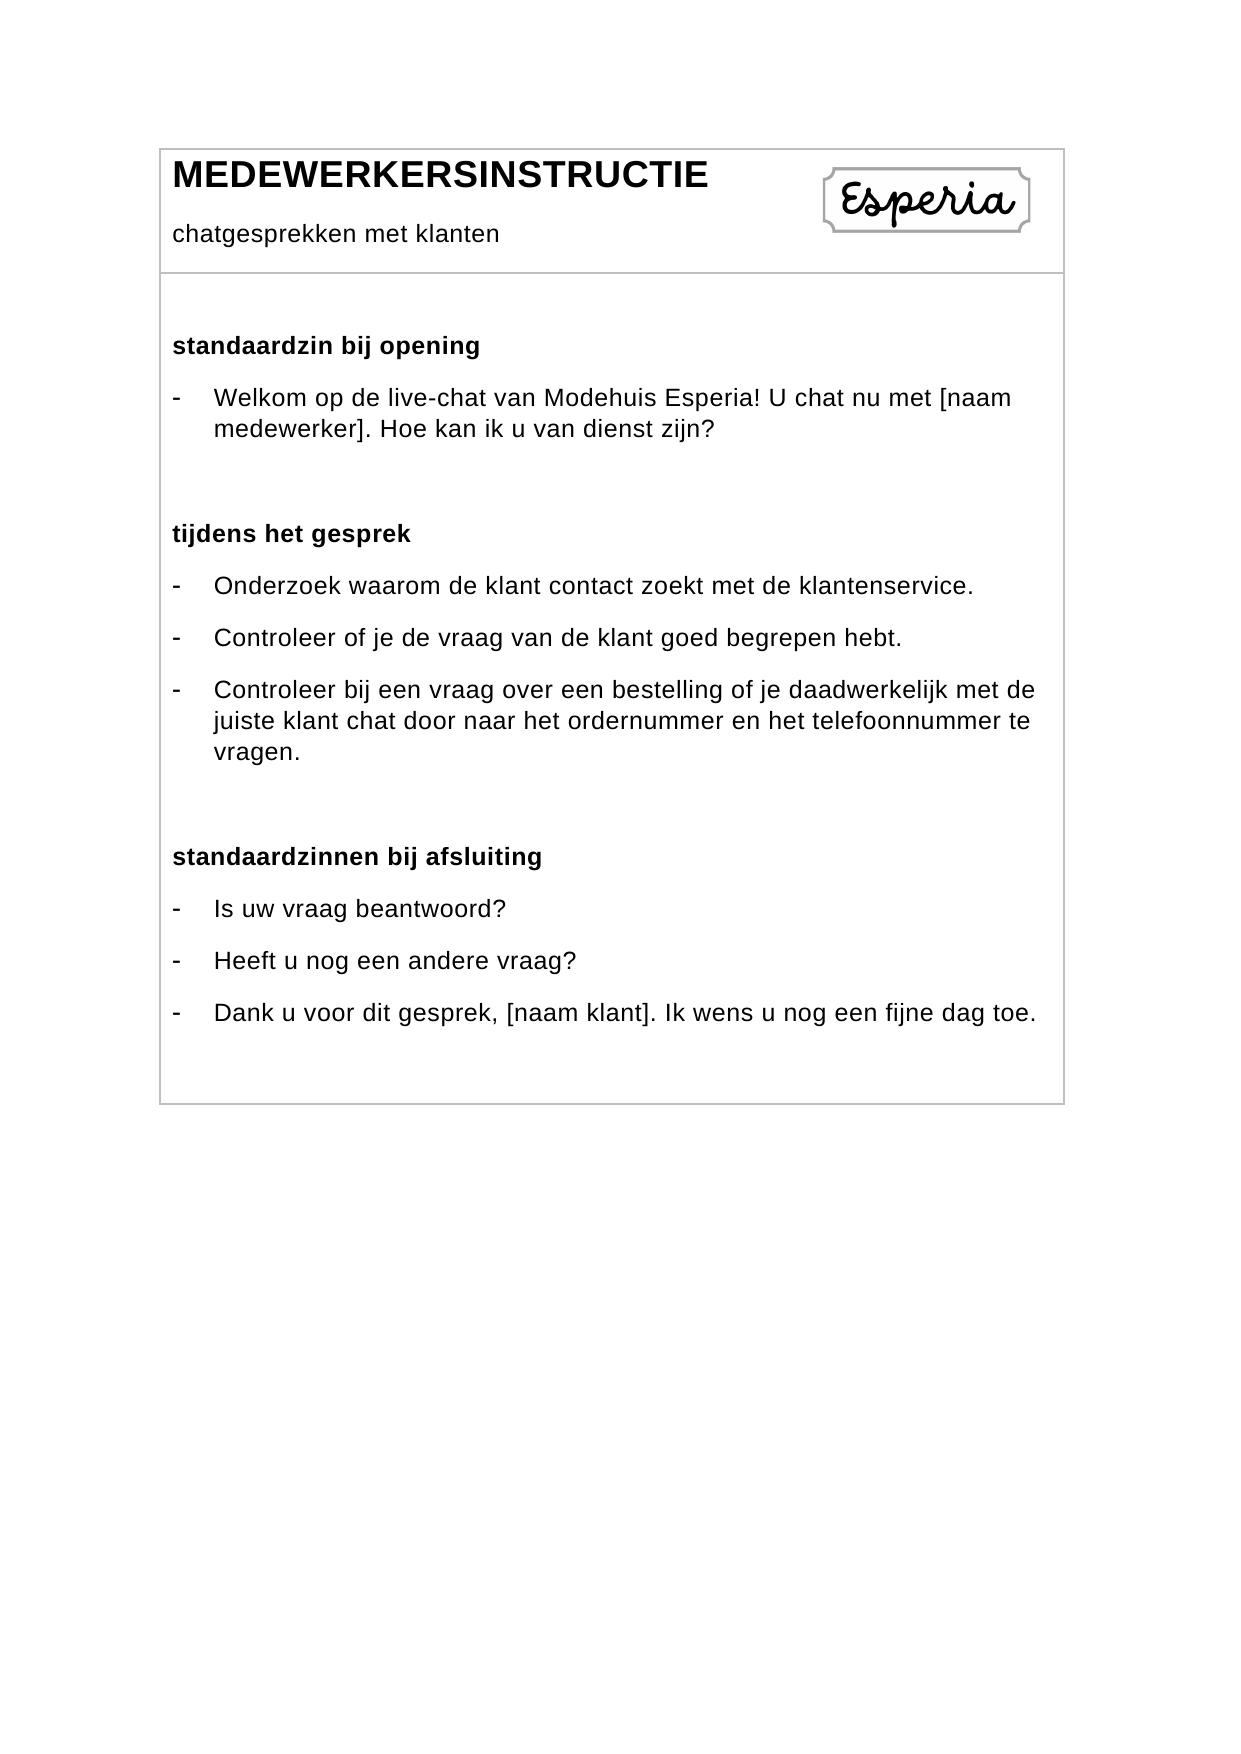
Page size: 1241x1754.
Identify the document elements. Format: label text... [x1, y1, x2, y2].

picture [822, 167, 1031, 233]
table_cell standaardzin bij opening Welkom op de live-chat van Modehuis Esperia! U chat nu met [naam medewerker]. Hoe kan ik u van dienst zijn? tijdens het gesprek Onderzoek waarom de klant contact zoekt met de klantenservice. Controleer of je de vraag van de klant goed begrepen hebt. Controleer bij een vraag over een bestelling of je daadwerkelijk met de juiste klant chat door naar het ordernummer en het telefoonnummer te vragen. standaardzinnen bij afsluiting Is uw vraag beantwoord? Heeft u nog een andere vraag? Dank u voor dit gesprek, [naam klant]. Ik wens u nog een fijne dag toe. [161, 274, 1063, 1102]
table_header MEDEWERKERSINSTRUCTIE chatgesprekken met klanten [161, 150, 795, 272]
table_header [795, 150, 1063, 272]
